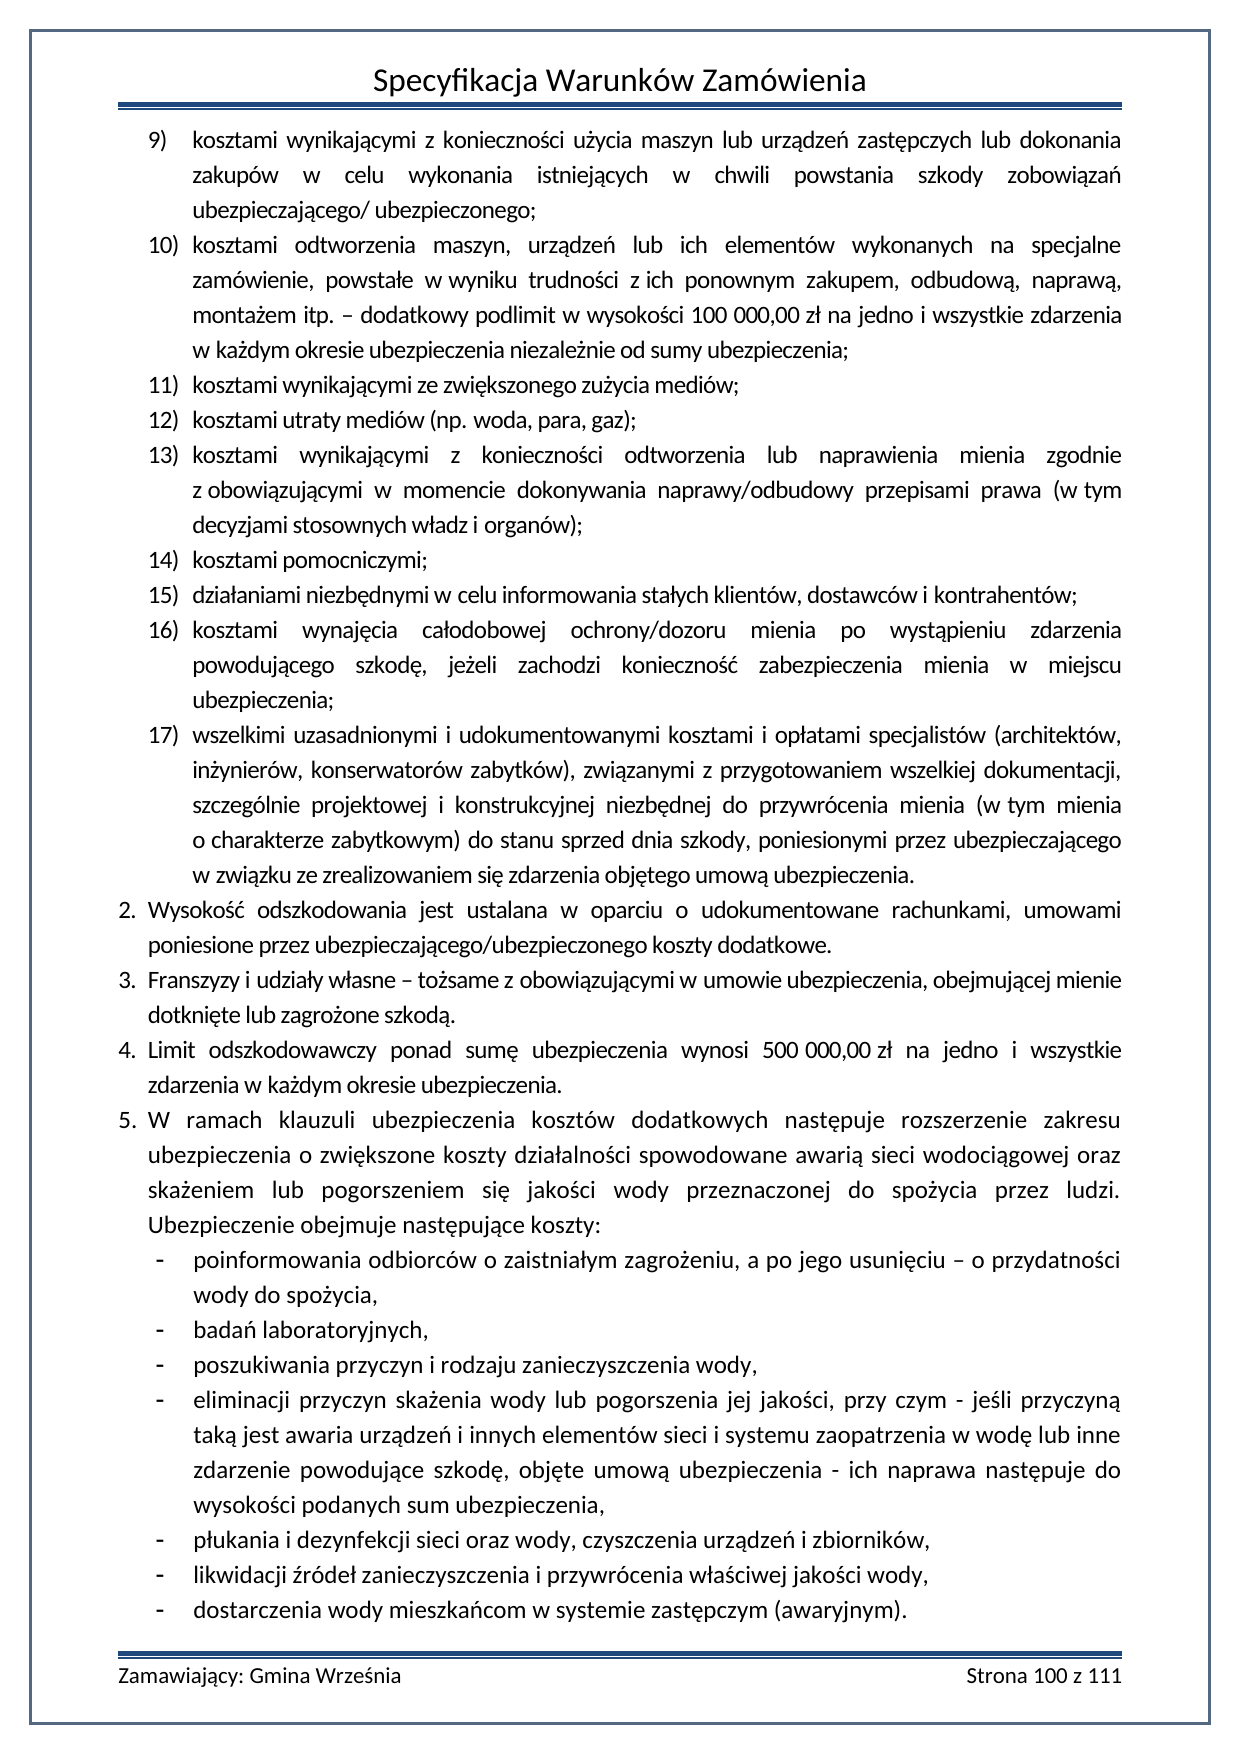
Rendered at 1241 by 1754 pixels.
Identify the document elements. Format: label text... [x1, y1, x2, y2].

list płukania i dezynfekcji sieci oraz wody, czyszczenia urządzeń i zbiorników, [156, 1524, 1122, 1554]
list Limit odszkodowawczy ponad sumę ubezpieczenia wynosi 500 000,00 zł na jedno i wszystkie zdarzenia w każdym okresie ubezpieczenia. [118, 1034, 1122, 1099]
list poszukiwania przyczyn i rodzaju zanieczyszczenia wody, [156, 1349, 1122, 1379]
list poinformowania odbiorców o zaistniałym zagrożeniu, a po jego usunięciu – o przydatności wody do spożycia, [156, 1244, 1122, 1309]
list badań laboratoryjnych, [156, 1314, 1122, 1344]
list kosztami wynikającymi ze zwiększonego zużycia mediów; [148, 369, 1122, 399]
list kosztami pomocniczymi; [148, 544, 1122, 574]
list Franszyzy i udziały własne – tożsame z obowiązującymi w umowie ubezpieczenia, obejmującej mienie dotknięte lub zagrożone szkodą. [118, 964, 1122, 1029]
list W ramach klauzuli ubezpieczenia kosztów dodatkowych następuje rozszerzenie zakresu ubezpieczenia o zwiększone koszty działalności spowodowane awarią sieci wodociągowej oraz skażeniem lub pogorszeniem się jakości wody przeznaczonej do spożycia przez ludzi. Ubezpieczenie obejmuje następujące koszty: [118, 1104, 1122, 1239]
list eliminacji przyczyn skażenia wody lub pogorszenia jej jakości, przy czym - jeśli przyczyną taką jest awaria urządzeń i innych elementów sieci i systemu zaopatrzenia w wodę lub inne zdarzenie powodujące szkodę, objęte umową ubezpieczenia - ich naprawa następuje do wysokości podanych sum ubezpieczenia, [156, 1384, 1122, 1519]
list działaniami niezbędnymi w celu informowania stałych klientów, dostawców i kontrahentów; [148, 579, 1122, 609]
list kosztami odtworzenia maszyn, urządzeń lub ich elementów wykonanych na specjalne zamówienie, powstałe w wyniku trudności z ich ponownym zakupem, odbudową, naprawą, montażem itp. – dodatkowy podlimit w wysokości 100 000,00 zł na jedno i wszystkie zdarzenia w każdym okresie ubezpieczenia niezależnie od sumy ubezpieczenia; [148, 229, 1122, 364]
list kosztami wynajęcia całodobowej ochrony/dozoru mienia po wystąpieniu zdarzenia powodującego szkodę, jeżeli zachodzi konieczność zabezpieczenia mienia w miejscu ubezpieczenia; [148, 614, 1122, 714]
list kosztami wynikającymi z konieczności użycia maszyn lub urządzeń zastępczych lub dokonania zakupów w celu wykonania istniejących w chwili powstania szkody zobowiązań ubezpieczającego/ ubezpieczonego; [148, 124, 1122, 224]
list dostarczenia wody mieszkańcom w systemie zastępczym (awaryjnym). [156, 1594, 1122, 1624]
list kosztami utraty mediów (np. woda, para, gaz); [148, 404, 1122, 434]
list kosztami wynikającymi z konieczności odtworzenia lub naprawienia mienia zgodnie z obowiązującymi w momencie dokonywania naprawy/odbudowy przepisami prawa (w tym decyzjami stosownych władz i organów); [148, 439, 1122, 539]
list likwidacji źródeł zanieczyszczenia i przywrócenia właściwej jakości wody, [156, 1559, 1122, 1589]
list Wysokość odszkodowania jest ustalana w oparciu o udokumentowane rachunkami, umowami poniesione przez ubezpieczającego/ubezpieczonego koszty dodatkowe. [118, 894, 1122, 959]
list wszelkimi uzasadnionymi i udokumentowanymi kosztami i opłatami specjalistów (architektów, inżynierów, konserwatorów zabytków), związanymi z przygotowaniem wszelkiej dokumentacji, szczególnie projektowej i konstrukcyjnej niezbędnej do przywrócenia mienia (w tym mienia o charakterze zabytkowym) do stanu sprzed dnia szkody, poniesionymi przez ubezpieczającego w związku ze zrealizowaniem się zdarzenia objętego umową ubezpieczenia. [148, 719, 1122, 889]
